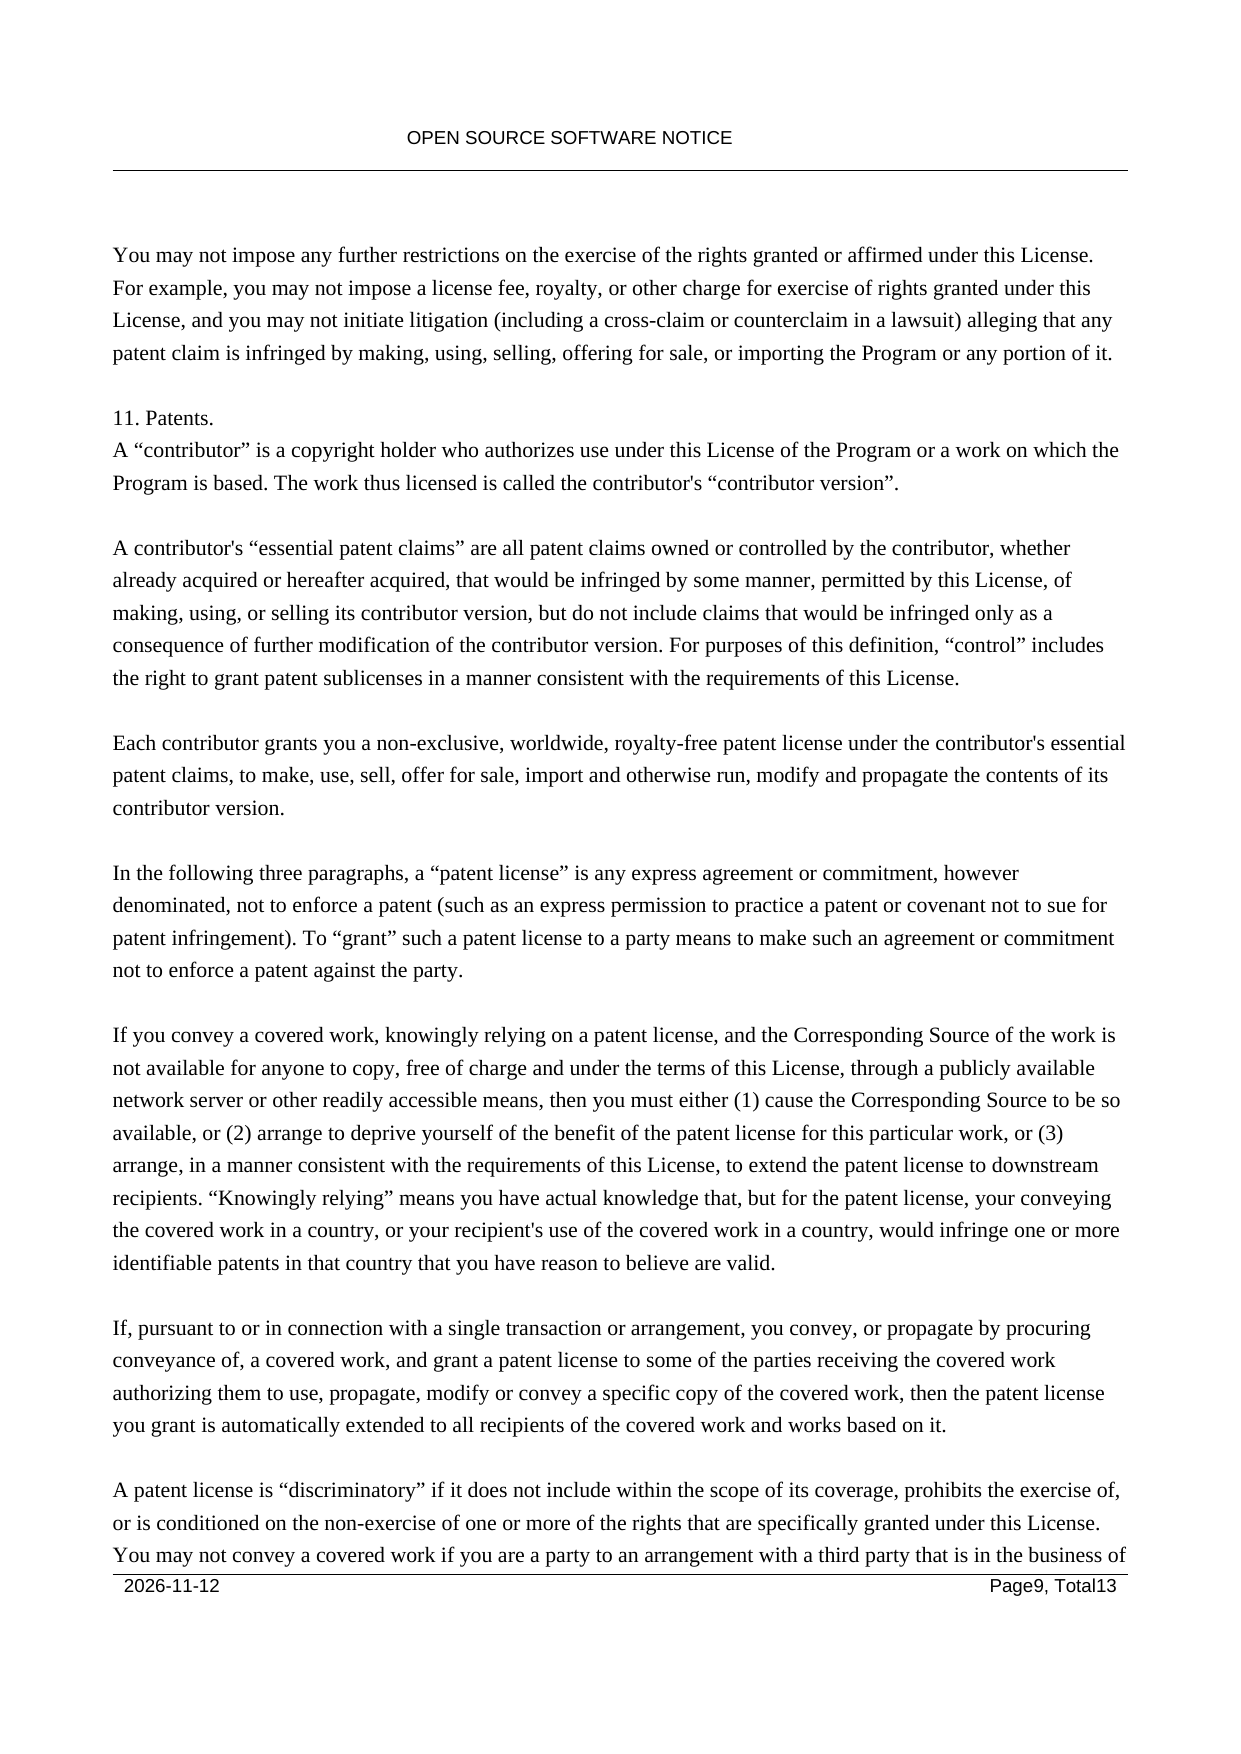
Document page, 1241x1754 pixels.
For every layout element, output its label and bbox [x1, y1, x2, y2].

text [112, 206, 1128, 1571]
